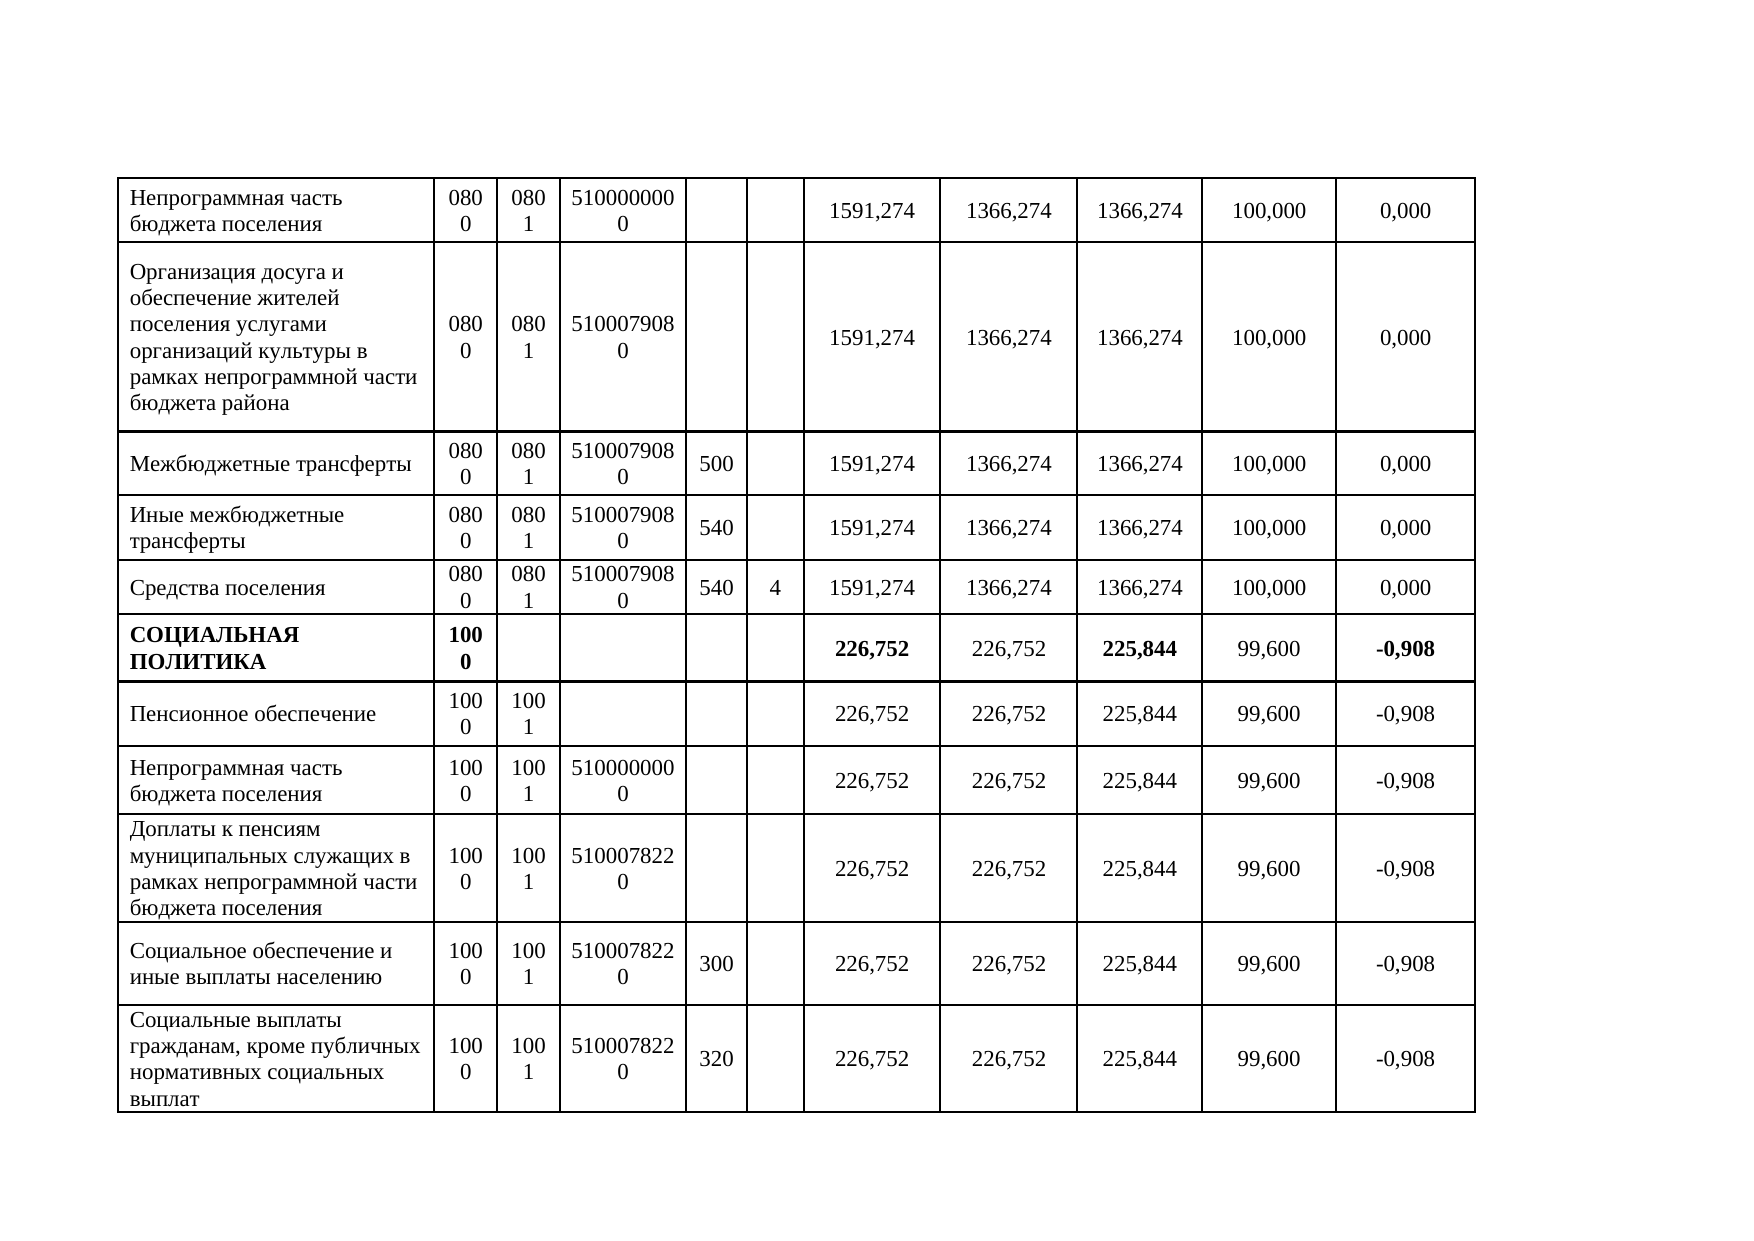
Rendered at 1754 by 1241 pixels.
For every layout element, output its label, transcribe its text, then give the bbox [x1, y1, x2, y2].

table_cell 1001 [498, 923, 559, 1003]
table_cell 226,752 [941, 923, 1076, 1003]
table_cell 0801 [498, 561, 559, 613]
table_cell [687, 815, 746, 921]
table_cell Доплаты к пенсиям муниципальных служащих в рамках непрограммной части бюджета поселения [119, 815, 433, 921]
table_cell 226,752 [805, 615, 939, 680]
table_cell 225,844 [1078, 683, 1201, 744]
table_cell 225,844 [1078, 615, 1201, 680]
table_cell 1366,274 [941, 561, 1076, 613]
table_cell 99,600 [1203, 923, 1335, 1003]
table_cell 1366,274 [941, 496, 1076, 558]
table_cell 100,000 [1203, 561, 1335, 613]
table_cell [561, 615, 685, 680]
table_cell [748, 683, 803, 744]
table_cell 99,600 [1203, 747, 1335, 813]
table_cell [687, 615, 746, 680]
table_cell 0,000 [1337, 561, 1474, 613]
table_cell 1591,274 [805, 496, 939, 558]
table_cell 5100000000 [561, 179, 685, 241]
table_cell Межбюджетные трансферты [119, 433, 433, 494]
table_cell [561, 683, 685, 744]
table_cell 1000 [435, 923, 496, 1003]
table_cell Социальные выплаты гражданам, кроме публичных нормативных социальных выплат [119, 1006, 433, 1111]
table_cell [687, 747, 746, 813]
table_cell 1366,274 [1078, 179, 1201, 241]
table_cell 1591,274 [805, 179, 939, 241]
table_cell 226,752 [941, 1006, 1076, 1111]
table_cell 226,752 [805, 747, 939, 813]
table_cell 225,844 [1078, 923, 1201, 1003]
table_cell 1001 [498, 815, 559, 921]
table_cell 100,000 [1203, 433, 1335, 494]
table_cell [687, 683, 746, 744]
table_cell 5100079080 [561, 561, 685, 613]
table_cell [748, 243, 803, 430]
table_cell 0800 [435, 496, 496, 558]
table_cell Пенсионное обеспечение [119, 683, 433, 744]
table_cell [748, 179, 803, 241]
table_cell 1366,274 [941, 243, 1076, 430]
table_cell [748, 496, 803, 558]
table_cell 1000 [435, 683, 496, 744]
table_cell 226,752 [805, 683, 939, 744]
table_cell 0800 [435, 561, 496, 613]
table_cell 0800 [435, 179, 496, 241]
table_cell [498, 615, 559, 680]
table_cell 1000 [435, 1006, 496, 1111]
table_cell 99,600 [1203, 815, 1335, 921]
table_cell -0,908 [1337, 615, 1474, 680]
table_cell 500 [687, 433, 746, 494]
table_cell 1001 [498, 1006, 559, 1111]
table_cell [748, 747, 803, 813]
table_cell [748, 433, 803, 494]
table_cell 226,752 [941, 747, 1076, 813]
table_cell 226,752 [805, 1006, 939, 1111]
table_cell 0,000 [1337, 433, 1474, 494]
table_cell 5100079080 [561, 433, 685, 494]
table_cell 0800 [435, 243, 496, 430]
table_cell СОЦИАЛЬНАЯ ПОЛИТИКА [119, 615, 433, 680]
table_cell 1001 [498, 683, 559, 744]
table_cell 226,752 [805, 923, 939, 1003]
table_cell [687, 243, 746, 430]
table_cell [748, 815, 803, 921]
table_cell 226,752 [941, 683, 1076, 744]
table_cell -0,908 [1337, 683, 1474, 744]
table_cell 4 [748, 561, 803, 613]
table_cell 0,000 [1337, 243, 1474, 430]
table_cell 320 [687, 1006, 746, 1111]
table_cell 5100078220 [561, 815, 685, 921]
table_cell 1366,274 [1078, 496, 1201, 558]
table_cell 226,752 [805, 815, 939, 921]
table_cell -0,908 [1337, 815, 1474, 921]
table_cell 1000 [435, 747, 496, 813]
table_cell 1366,274 [1078, 433, 1201, 494]
table_cell [748, 923, 803, 1003]
table_cell 0,000 [1337, 179, 1474, 241]
table_cell -0,908 [1337, 923, 1474, 1003]
table_cell 1366,274 [1078, 561, 1201, 613]
table_cell 99,600 [1203, 1006, 1335, 1111]
table_cell 226,752 [941, 815, 1076, 921]
table_cell 100,000 [1203, 179, 1335, 241]
table_cell 1366,274 [941, 179, 1076, 241]
table_cell Средства поселения [119, 561, 433, 613]
table_cell Непрограммная часть бюджета поселения [119, 747, 433, 813]
table_cell 100,000 [1203, 496, 1335, 558]
table_cell [687, 179, 746, 241]
table_cell 1366,274 [941, 433, 1076, 494]
table_cell 225,844 [1078, 747, 1201, 813]
table_cell 1000 [435, 815, 496, 921]
table_cell [748, 615, 803, 680]
table_cell 100,000 [1203, 243, 1335, 430]
table_cell 99,600 [1203, 615, 1335, 680]
table_cell 0801 [498, 496, 559, 558]
table_cell 0800 [435, 433, 496, 494]
table_cell 0801 [498, 179, 559, 241]
table_cell 225,844 [1078, 1006, 1201, 1111]
table_cell 540 [687, 496, 746, 558]
table_cell -0,908 [1337, 747, 1474, 813]
table_cell Организация досуга и обеспечение жителей поселения услугами организаций культуры в рамках непрограммной части бюджета района [119, 243, 433, 430]
table_cell 300 [687, 923, 746, 1003]
table_cell 1591,274 [805, 243, 939, 430]
table_cell 0,000 [1337, 496, 1474, 558]
table_cell -0,908 [1337, 1006, 1474, 1111]
table_cell Социальное обеспечение и иные выплаты населению [119, 923, 433, 1003]
table_cell 1366,274 [1078, 243, 1201, 430]
table_cell 226,752 [941, 615, 1076, 680]
table_cell [748, 1006, 803, 1111]
table_cell 5100078220 [561, 923, 685, 1003]
table_cell 5100079080 [561, 496, 685, 558]
table_cell 5100079080 [561, 243, 685, 430]
table_cell 540 [687, 561, 746, 613]
table_cell 0801 [498, 243, 559, 430]
table_cell 1591,274 [805, 433, 939, 494]
table_cell 1000 [435, 615, 496, 680]
table_cell 225,844 [1078, 815, 1201, 921]
table_cell Непрограммная часть бюджета поселения [119, 179, 433, 241]
table_cell 5100078220 [561, 1006, 685, 1111]
table_cell Иные межбюджетные трансферты [119, 496, 433, 558]
table_cell 99,600 [1203, 683, 1335, 744]
table_cell 5100000000 [561, 747, 685, 813]
table_cell 1591,274 [805, 561, 939, 613]
table_cell 1001 [498, 747, 559, 813]
table_cell 0801 [498, 433, 559, 494]
